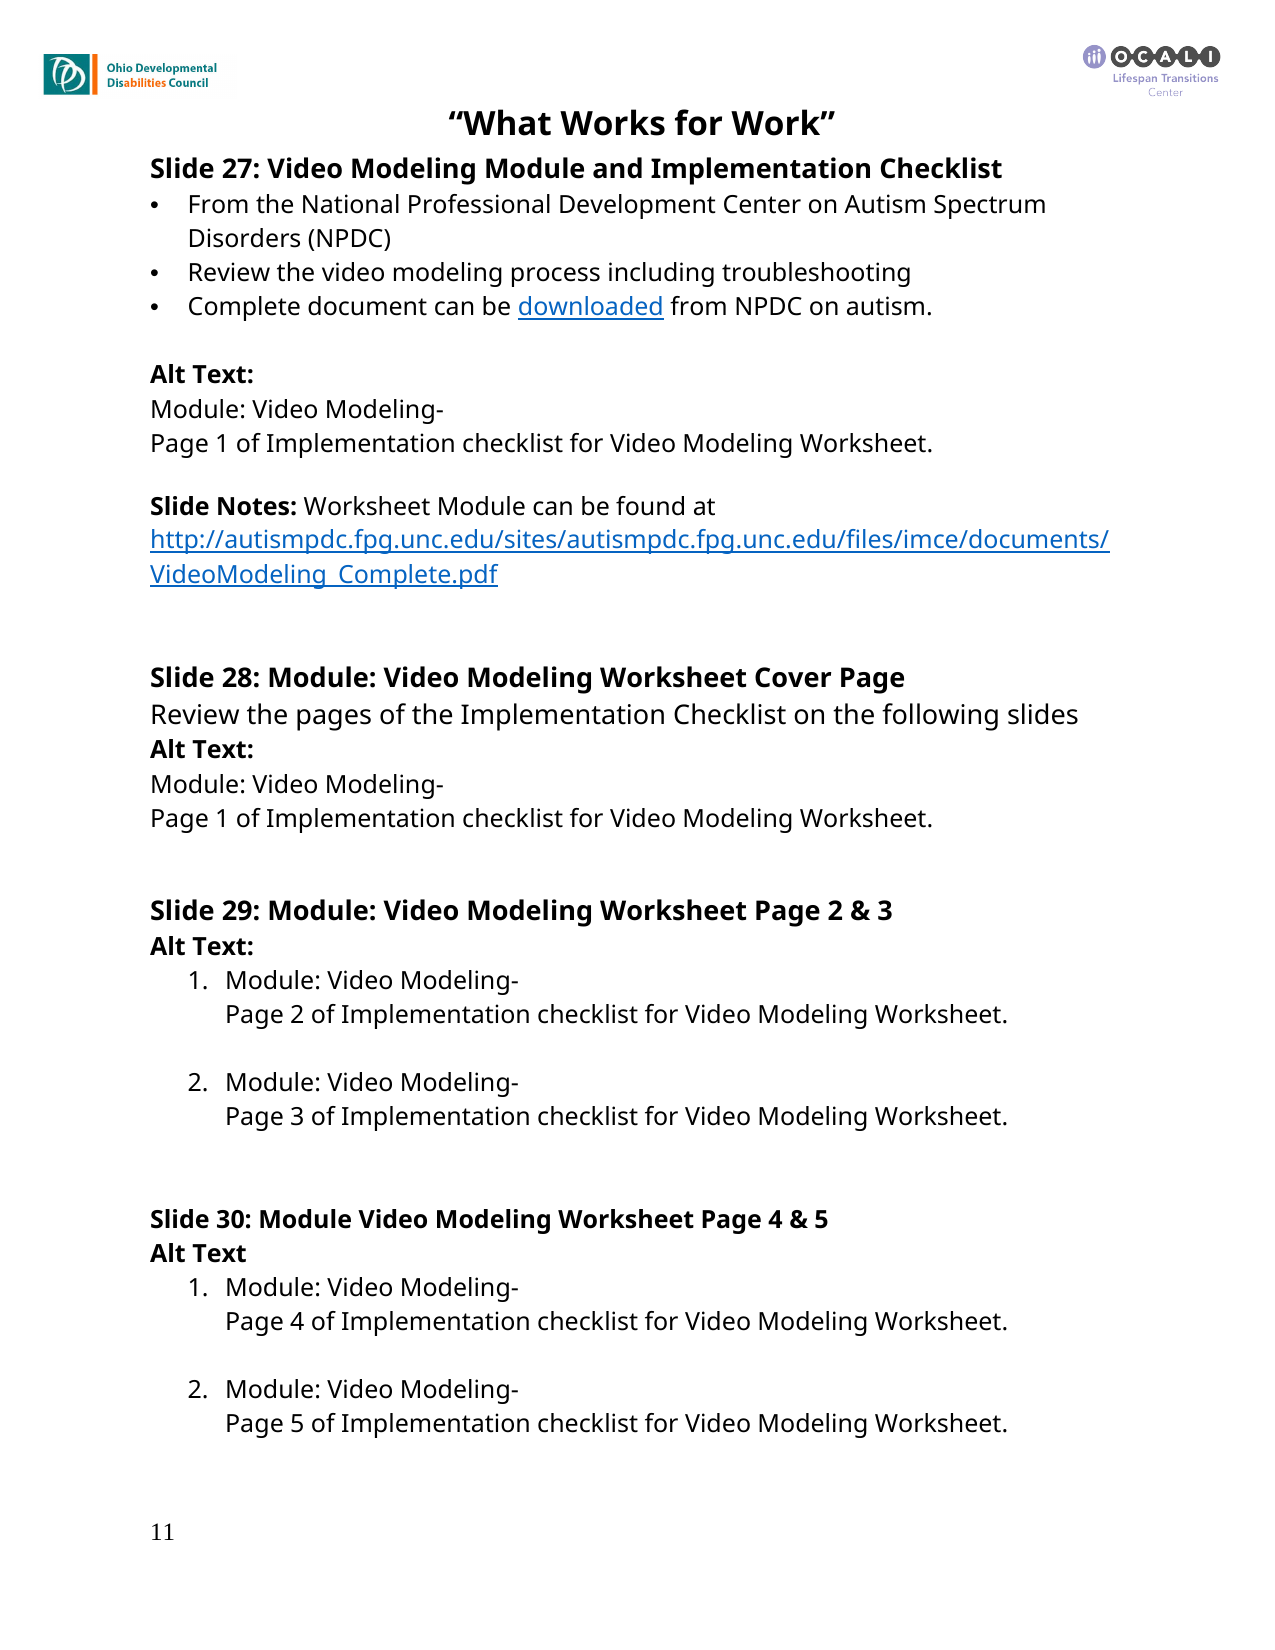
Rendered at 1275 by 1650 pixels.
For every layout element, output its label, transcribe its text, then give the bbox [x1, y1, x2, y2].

text Slide Notes: Worksheet Module can be found at http://autismpdc.fpg.unc.edu/sites/autismpdc.fpg.unc.edu/files/imce/documents/VideoModeling_Complete.pdf [150, 488, 1125, 590]
list Module: Video Modeling- [187, 1269, 1125, 1303]
text Module: Video Modeling- [150, 391, 1125, 425]
subtitle From the National Professional Development Center on Autism Spectrum Disorders (NPDC) [150, 187, 1125, 255]
picture [1080, 43, 1224, 99]
subtitle Review the video modeling process including troubleshooting [150, 255, 1125, 289]
subtitle Slide 30: Module Video Modeling Worksheet Page 4 & 5 [150, 1201, 1125, 1235]
list Module: Video Modeling- [187, 963, 1125, 997]
list Module: Video Modeling- [187, 1372, 1125, 1406]
subtitle Slide 27: Video Modeling Module and Implementation Checklist [150, 150, 1125, 187]
subtitle Slide 28: Module: Video Modeling Worksheet Cover Page [150, 658, 1125, 695]
picture [38, 54, 238, 99]
text Page 1 of Implementation checklist for Video Modeling Worksheet. [150, 800, 1125, 834]
text Page 3 of Implementation checklist for Video Modeling Worksheet. [150, 1099, 1125, 1133]
list Module: Video Modeling- [187, 1065, 1125, 1099]
text Page 2 of Implementation checklist for Video Modeling Worksheet. [150, 997, 1125, 1031]
text Alt Text: [150, 929, 1125, 963]
subtitle Review the pages of the Implementation Checklist on the following slides [150, 695, 1125, 732]
text Page 5 of Implementation checklist for Video Modeling Worksheet. [150, 1406, 1125, 1440]
subtitle Alt Text: [150, 357, 1125, 391]
subtitle Complete document can be downloaded from NPDC on autism. [150, 289, 1125, 323]
text Alt Text [150, 1235, 1125, 1269]
text Page 4 of Implementation checklist for Video Modeling Worksheet. [150, 1303, 1125, 1337]
text Page 1 of Implementation checklist for Video Modeling Worksheet. [150, 425, 1125, 459]
subtitle Slide 29: Module: Video Modeling Worksheet Page 2 & 3 [150, 892, 1125, 929]
text Module: Video Modeling- [150, 766, 1125, 800]
subtitle Alt Text: [150, 732, 1125, 766]
